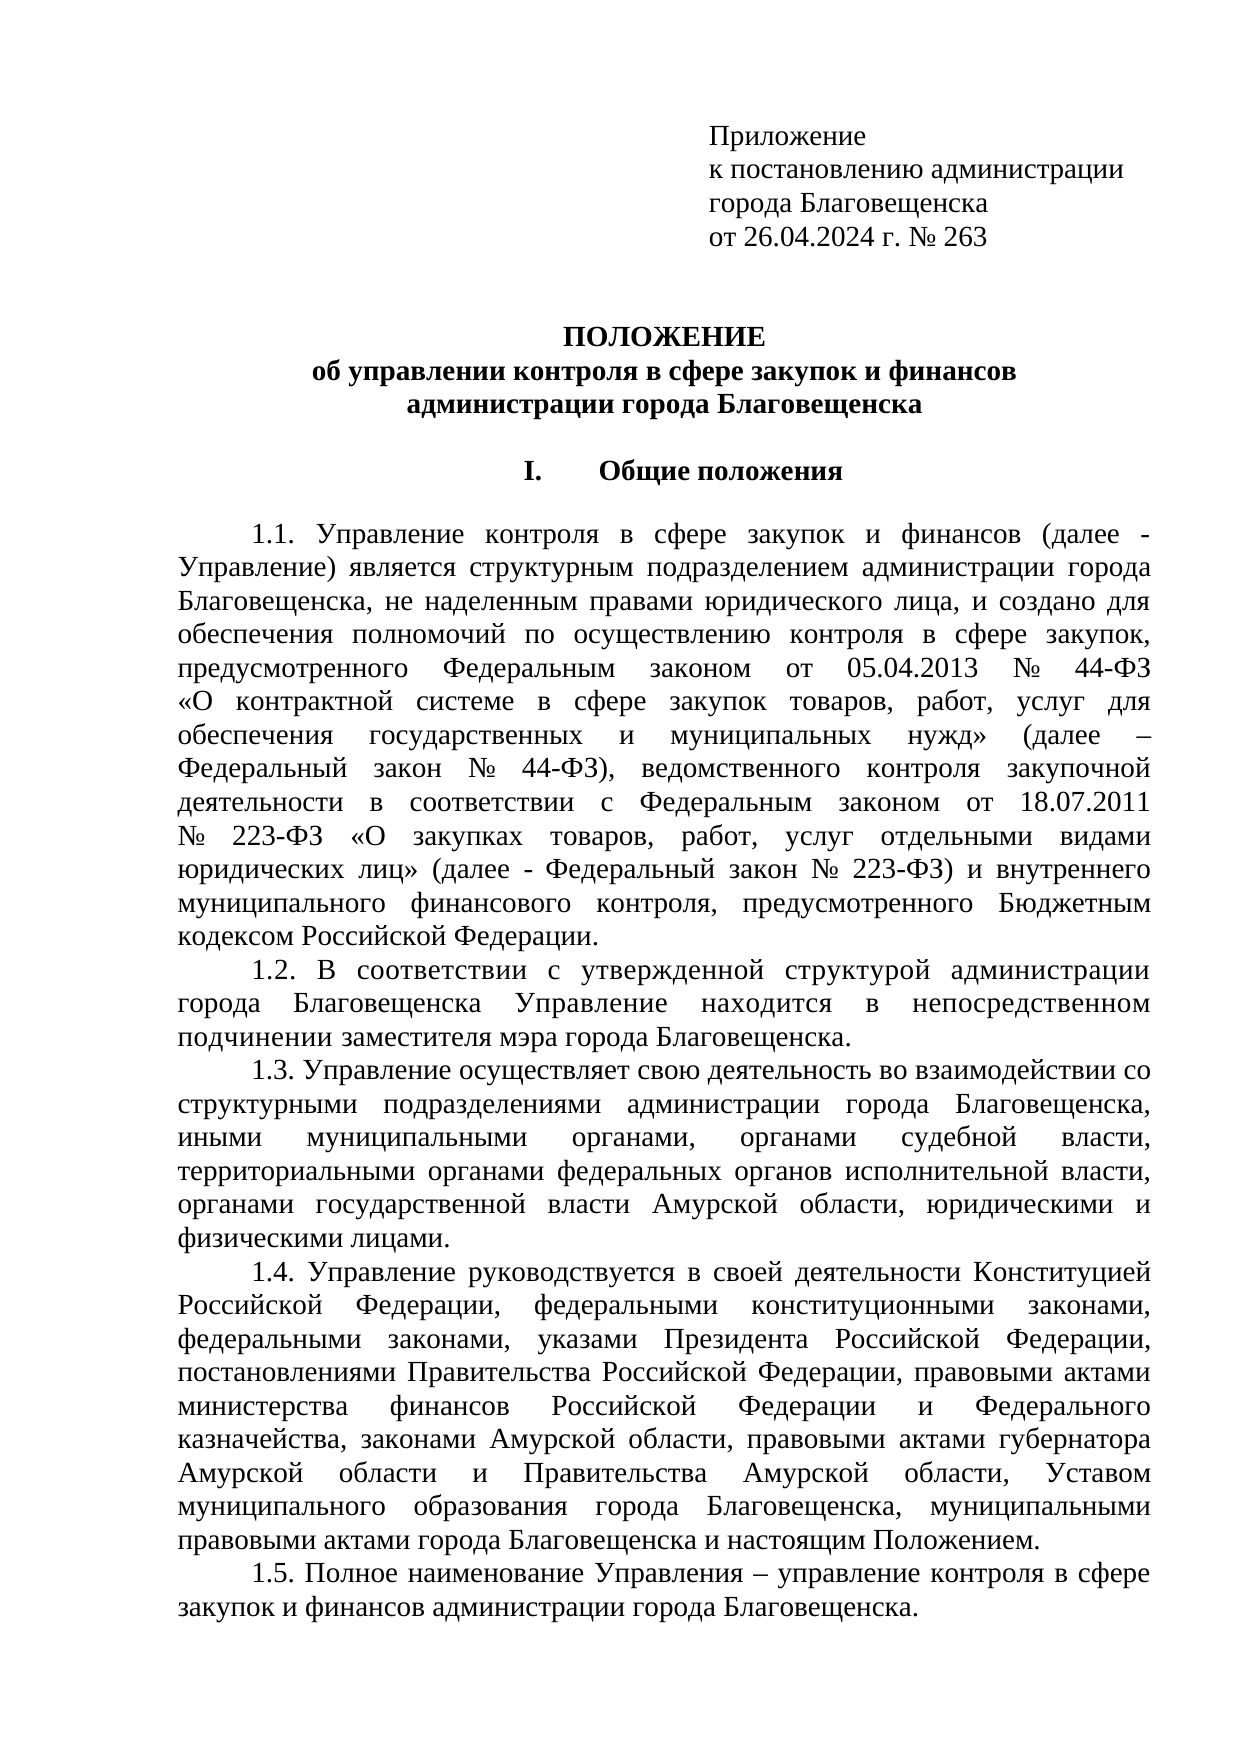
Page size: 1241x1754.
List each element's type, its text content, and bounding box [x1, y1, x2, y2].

text Приложение [709, 118, 1152, 152]
text 1.3. Управление осуществляет свою деятельность во взаимодействии со структурными подразделениями администрации города Благовещенска, иными муниципальными органами, органами судебной власти, территориальными органами федеральных органов исполнительной власти, органами государственной власти Амурской области, юридическими и физическими лицами. [177, 1052, 1152, 1254]
text города Благовещенска [709, 185, 1152, 219]
list Общие положения [215, 453, 1152, 487]
text администрации города Благовещенска [177, 386, 1152, 420]
text 1.4. Управление руководствуется в своей деятельности Конституцией Российской Федерации, федеральными конституционными законами, федеральными законами, указами Президента Российской Федерации, постановлениями Правительства Российской Федерации, правовыми актами министерства финансов Российской Федерации и Федерального казначейства, законами Амурской области, правовыми актами губернатора Амурской области и Правительства Амурской области, Уставом муниципального образования города Благовещенска, муниципальными правовыми актами города Благовещенска и настоящим Положением. [177, 1254, 1152, 1556]
text от 26.04.2024 г. № 263 [709, 219, 1152, 252]
text 1.1. Управление контроля в сфере закупок и финансов (далее - Управление) является структурным подразделением администрации города Благовещенска, не наделенным правами юридического лица, и создано для обеспечения полномочий по осуществлению контроля в сфере закупок, предусмотренного Федеральным законом от 05.04.2013 № 44-ФЗ «О контрактной системе в сфере закупок товаров, работ, услуг для обеспечения государственных и муниципальных нужд» (далее – Федеральный закон № 44-ФЗ), ведомственного контроля закупочной деятельности в соответствии с Федеральным законом от 18.07.2011 № 223-ФЗ «О закупках товаров, работ, услуг отдельными видами юридических лиц» (далее - Федеральный закон № 223-ФЗ) и внутреннего муниципального финансового контроля, предусмотренного Бюджетным кодексом Российской Федерации. [177, 516, 1152, 952]
text к постановлению администрации [709, 152, 1152, 185]
text ПОЛОЖЕНИЕ [177, 319, 1152, 353]
text 1.5. Полное наименование Управления – управление контроля в сфере закупок и финансов администрации города Благовещенска. [177, 1556, 1152, 1623]
text об управлении контроля в сфере закупок и финансов [177, 353, 1152, 386]
text 1.2. В соответствии с утвержденной структурой администрации города Благовещенска Управление находится в непосредственном подчинении заместителя мэра города Благовещенска. [177, 952, 1152, 1052]
